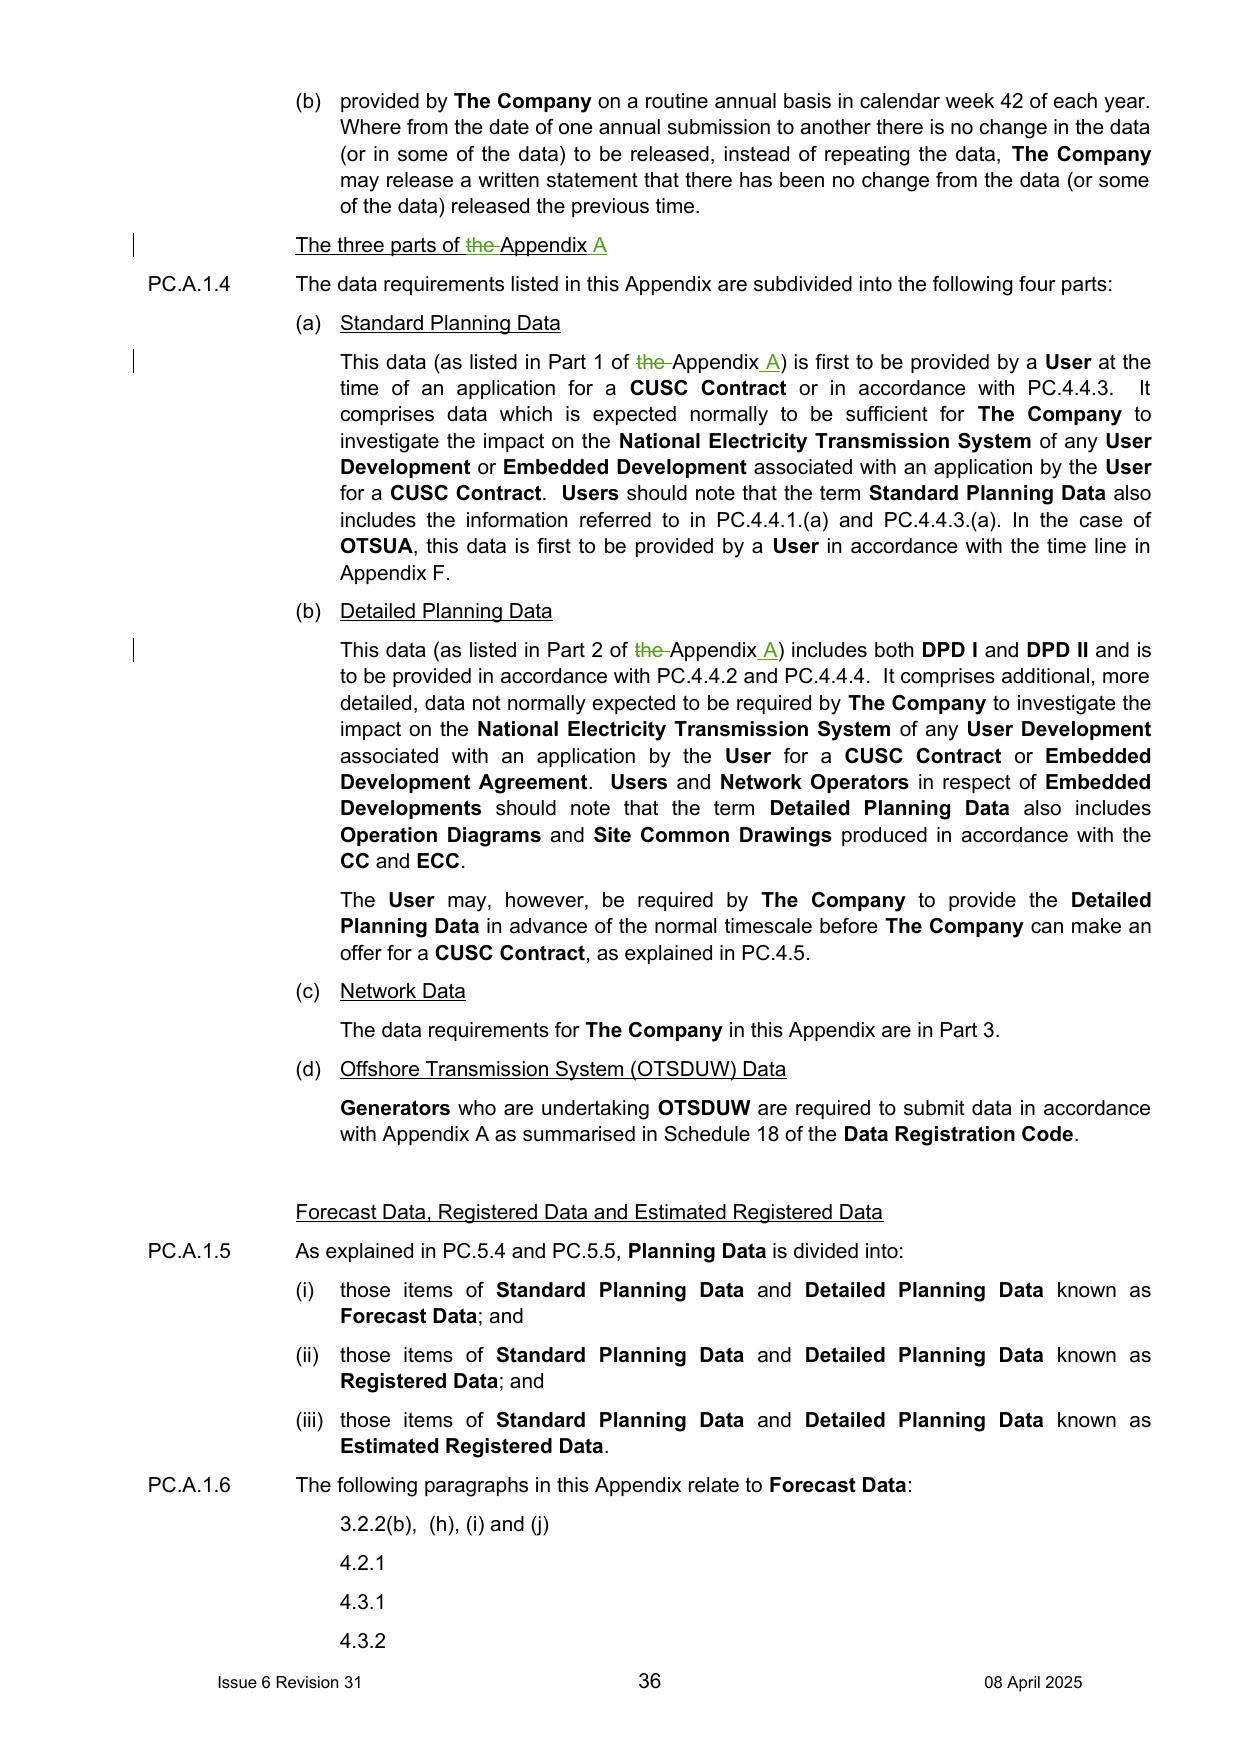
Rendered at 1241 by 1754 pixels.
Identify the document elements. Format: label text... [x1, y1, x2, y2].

text PC.A.1.5 As explained in PC.5.4 and PC.5.5, Planning Data is divided into: [148, 1239, 1152, 1263]
text (ii) those items of Standard Planning Data and Detailed Planning Data known as Registered Data; and [295, 1343, 1152, 1393]
text This data (as listed in Part 2 of Appendix) includes both DPD I and DPD II and is to be provided in accordance with PC.4.4.2 and PC.4.4.4. It comprises additional, more detailed, data not normally expected to be required by The Company to investigate the impact on the National Electricity Transmission System of any User Development associated with an application by the User for a CUSC Contract or Embedded Development Agreement. Users and Network Operators in respect of Embedded Developments should note that the term Detailed Planning Data also includes Operation Diagrams and Site Common Drawings produced in accordance with the CC and ECC. [295, 638, 1152, 873]
text (b) Detailed Planning Data [295, 599, 1152, 623]
text (a) Standard Planning Data [295, 311, 1152, 334]
text 4.2.1 [295, 1551, 1152, 1575]
text This data (as listed in Part 1 of Appendix) is first to be provided by a User at the time of an application for a CUSC Contract or in accordance with PC.4.4.3. It comprises data which is expected normally to be sufficient for The Company to investigate the impact on the National Electricity Transmission System of any User Development or Embedded Development associated with an application by the User for a CUSC Contract. Users should note that the term Standard Planning Data also includes the information referred to in PC.4.4.1.(a) and PC.4.4.3.(a). In the case of OTSUA, this data is first to be provided by a User in accordance with the time line in Appendix F. [295, 349, 1152, 584]
text The data requirements for The Company in this Appendix are in Part 3. [295, 1018, 1152, 1042]
text 4.3.2 [295, 1629, 1152, 1653]
text Forecast Data, Registered Data and Estimated Registered Data [148, 1200, 1152, 1224]
text 3.2.2(b), (h), (i) and (j) [295, 1512, 1152, 1536]
text (d) Offshore Transmission System (OTSDUW) Data [295, 1057, 1152, 1081]
text PC.A.1.4 The data requirements listed in this Appendix are subdivided into the following four parts: [148, 272, 1152, 296]
text (c) Network Data [295, 979, 1152, 1003]
text 4.3.1 [295, 1590, 1152, 1614]
text The User may, however, be required by The Company to provide the Detailed Planning Data in advance of the normal timescale before The Company can make an offer for a CUSC Contract, as explained in PC.4.5. [295, 888, 1152, 964]
text (iii) those items of Standard Planning Data and Detailed Planning Data known as Estimated Registered Data. [295, 1408, 1152, 1458]
text (b) provided by The Company on a routine annual basis in calendar week 42 of each year. Where from the date of one annual submission to another there is no change in the data (or in some of the data) to be released, instead of repeating the data, The Company may release a written statement that there has been no change from the data (or some of the data) released the previous time. [295, 89, 1152, 218]
text (i) those items of Standard Planning Data and Detailed Planning Data known as Forecast Data; and [295, 1278, 1152, 1328]
text The three parts of Appendix [148, 233, 1152, 257]
text Generators who are undertaking OTSDUW are required to submit data in accordance with Appendix A as summarised in Schedule 18 of the Data Registration Code. [295, 1096, 1152, 1146]
text PC.A.1.6 The following paragraphs in this Appendix relate to Forecast Data: [148, 1473, 1152, 1497]
